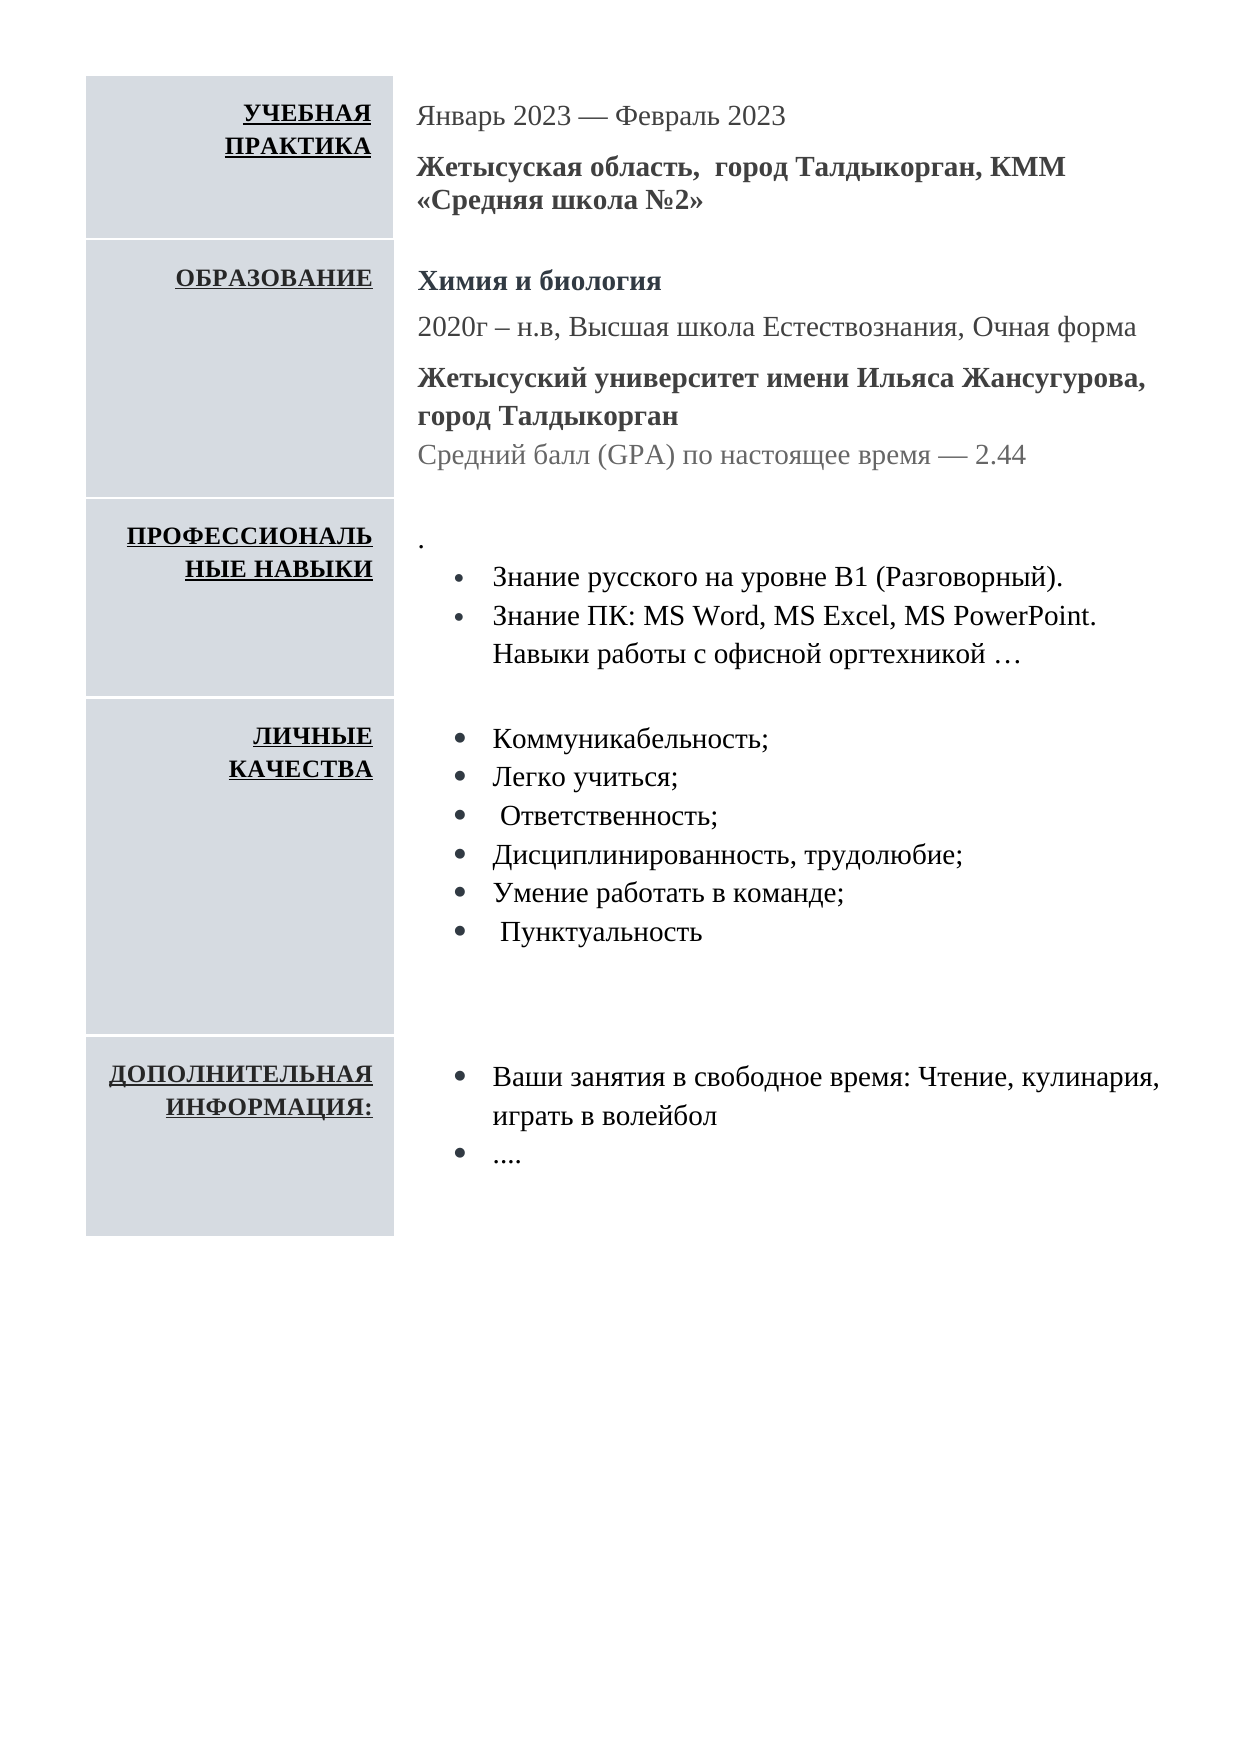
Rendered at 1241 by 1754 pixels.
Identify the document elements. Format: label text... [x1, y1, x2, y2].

table_cell ЛИЧНЫЕ КАЧЕСТВА [86, 699, 394, 1034]
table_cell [395, 76, 1194, 238]
table_cell ПРОФЕССИОНАЛЬНЫЕ НАВЫКИ [86, 499, 394, 696]
table_cell ДОПОЛНИТЕЛЬНАЯ ИНФОРМАЦИЯ: [86, 1037, 394, 1236]
table_cell Коммуникабельность; Легко учиться; Ответственность; Дисциплинированность, трудолюбие; Умение работать в команде; Пунктуальность [396, 699, 1194, 1034]
table_cell ОБРАЗОВАНИЕ [86, 240, 394, 497]
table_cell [86, 76, 393, 238]
table_cell . Знание русского на уровне B1 (Разговорный). Знание ПК: MS Word, MS Excel, MS PowerPoint. Навыки работы с офисной оргтехникой … [396, 499, 1194, 696]
table_cell Ваши занятия в свободное время: Чтение, кулинария, играть в волейбол .... [396, 1037, 1194, 1236]
table_cell Химия и биология 2020г – н.в, Высшая школа Естествознания, Очная форма Жетысуский университет имени Ильяса Жансугурова, город Талдыкорган Средний балл (GPA) по настоящее время — 2.44 [396, 240, 1194, 497]
